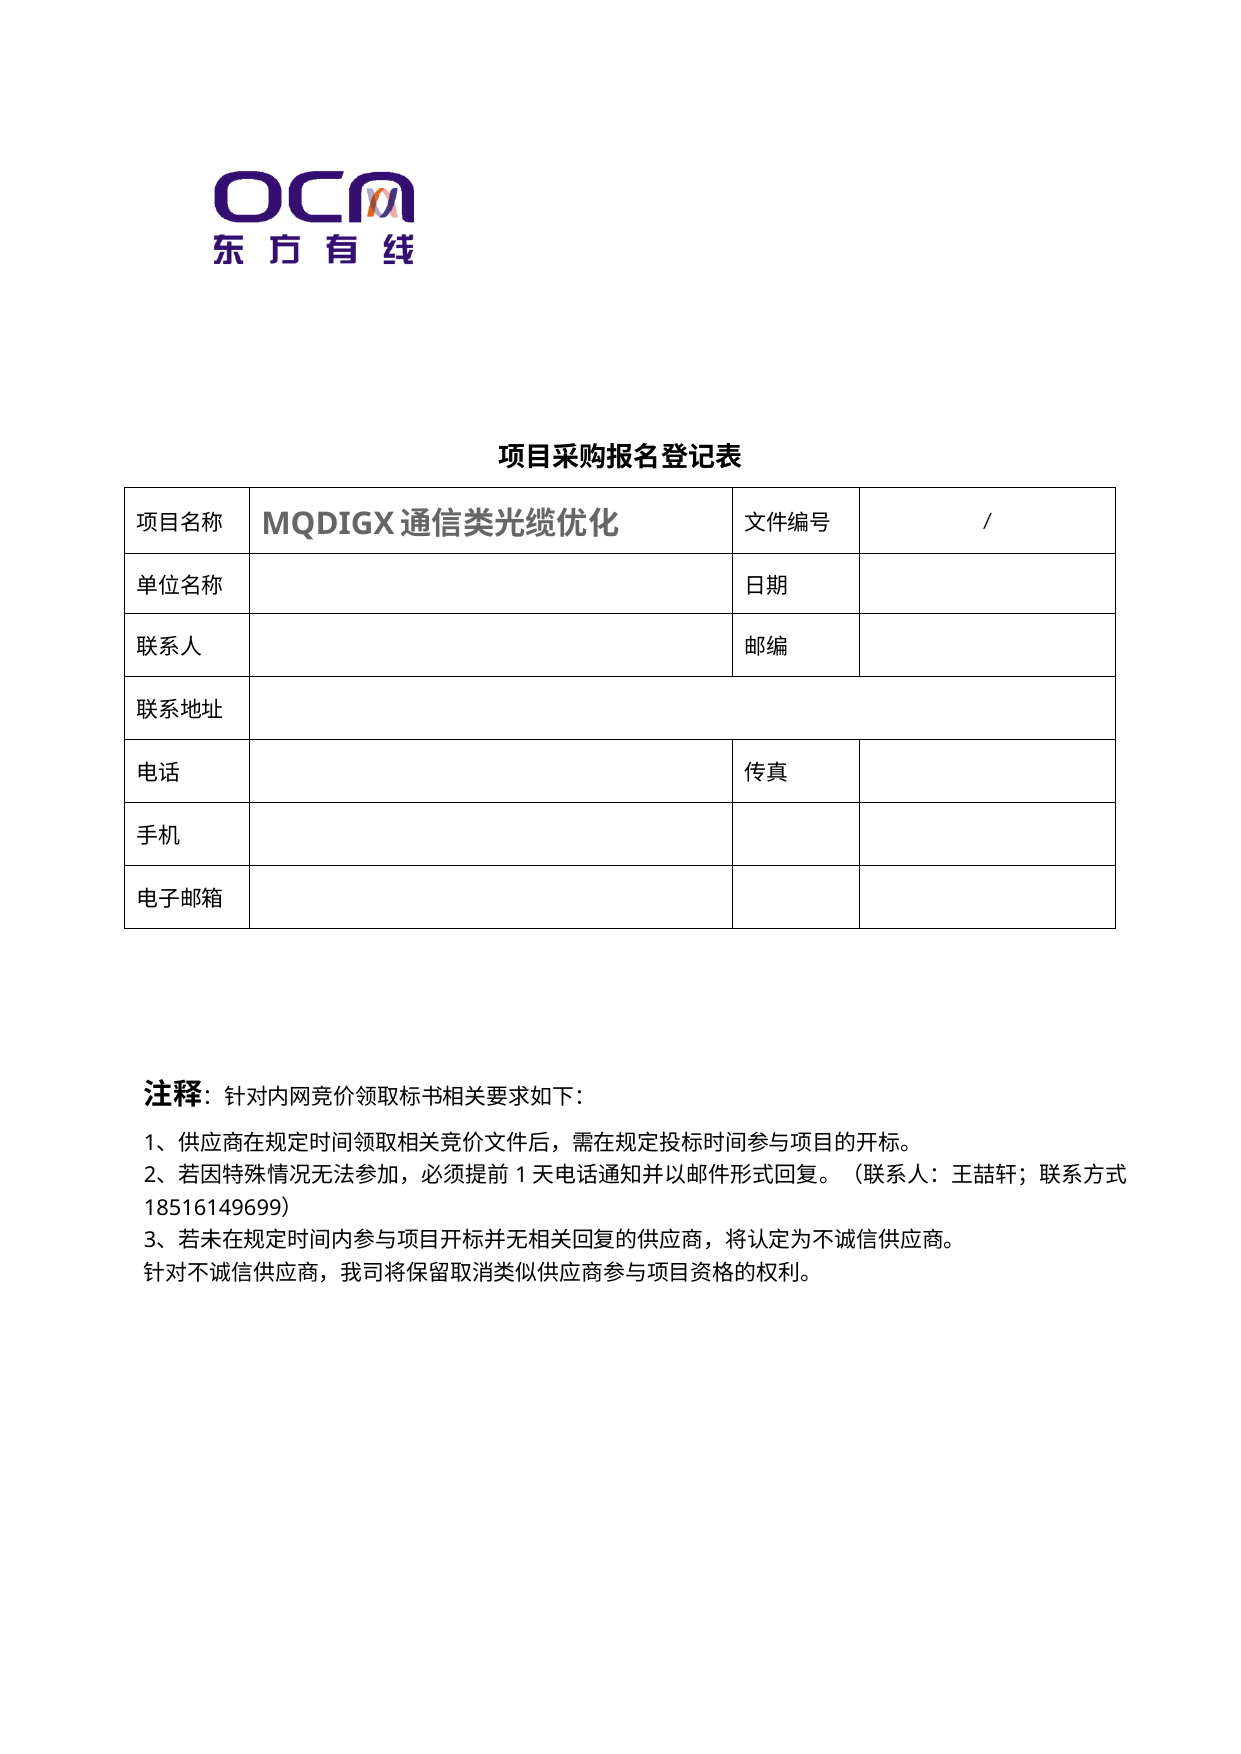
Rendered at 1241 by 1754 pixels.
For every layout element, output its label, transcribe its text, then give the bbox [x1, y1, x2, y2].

table_cell 邮编 [733, 614, 859, 676]
table_cell [860, 866, 1115, 928]
table_cell [860, 554, 1115, 613]
text 1、供应商在规定时间领取相关竞价文件后，需在规定投标时间参与项目的开标。 [144, 1124, 1129, 1157]
text 项目采购报名登记表 [187, 422, 1053, 487]
table_cell [250, 740, 732, 802]
table_cell 电话 [125, 740, 249, 802]
table_cell [860, 803, 1115, 865]
table_cell [733, 866, 859, 928]
picture [187, 162, 454, 281]
table_cell [250, 677, 1115, 739]
table_header 项目名称 [125, 488, 249, 553]
table_header / [860, 488, 1115, 553]
table_header 文件编号 [733, 488, 859, 553]
table_cell [733, 803, 859, 865]
text 2、若因特殊情况无法参加，必须提前1天电话通知并以邮件形式回复。（联系人：王喆轩；联系方式18516149699） [144, 1157, 1129, 1222]
table_header MQDIGX通信类光缆优化 [250, 488, 732, 553]
table_cell [250, 614, 732, 676]
table_cell 联系地址 [125, 677, 249, 739]
table_cell [250, 866, 732, 928]
table_cell [860, 614, 1115, 676]
text 3、若未在规定时间内参与项目开标并无相关回复的供应商，将认定为不诚信供应商。 [144, 1222, 1129, 1254]
table_cell 联系人 [125, 614, 249, 676]
text 针对不诚信供应商，我司将保留取消类似供应商参与项目资格的权利。 [144, 1254, 1129, 1287]
table_cell [250, 803, 732, 865]
table_cell 单位名称 [125, 554, 249, 613]
table_cell [250, 554, 732, 613]
table_cell [860, 740, 1115, 802]
table_cell 手机 [125, 803, 249, 865]
table_cell 传真 [733, 740, 859, 802]
table_cell 电子邮箱 [125, 866, 249, 928]
table_cell 日期 [733, 554, 859, 613]
text 注释：针对内网竞价领取标书相关要求如下： [144, 1059, 1129, 1124]
